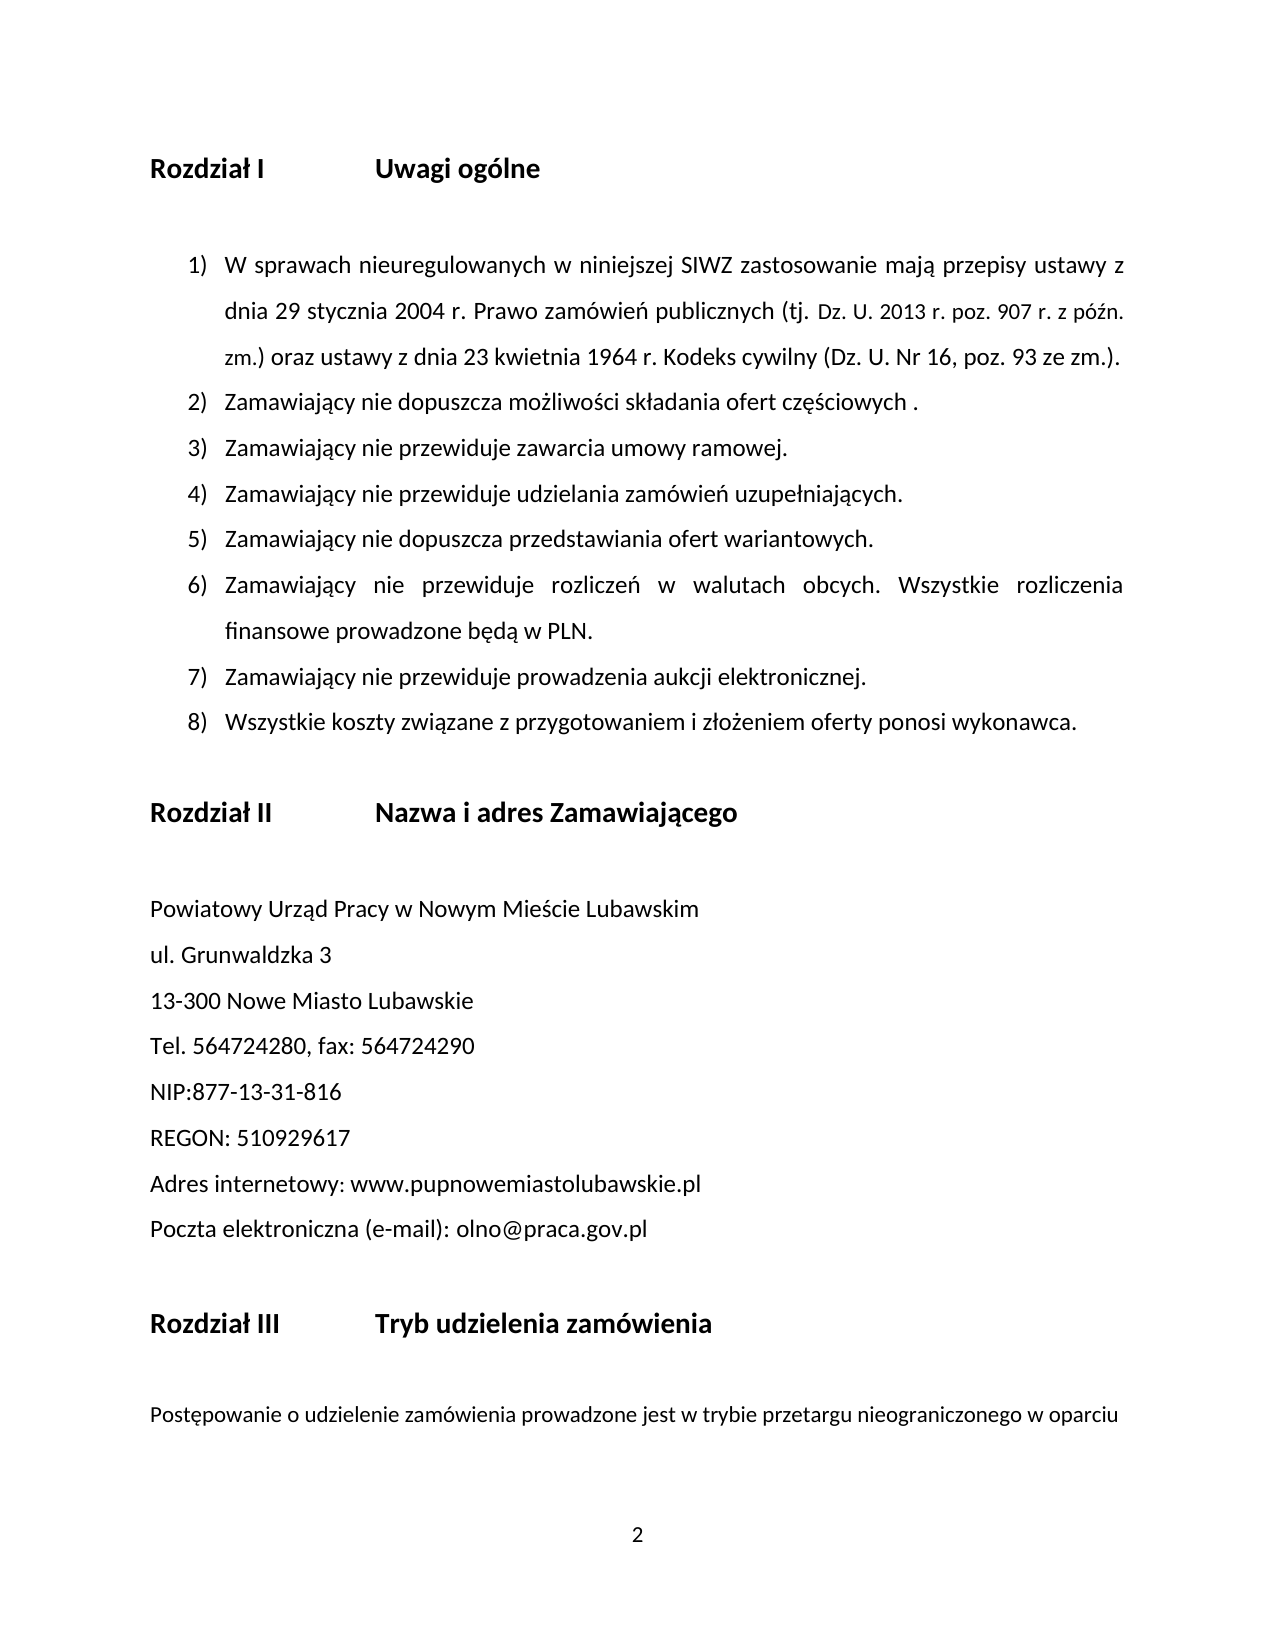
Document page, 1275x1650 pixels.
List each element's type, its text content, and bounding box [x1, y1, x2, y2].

text 13-300 Nowe Miasto Lubawskie [150, 985, 1125, 1015]
list Zamawiający nie przewiduje rozliczeń w walutach obcych. Wszystkie rozliczenia finansowe prowadzone będą w PLN. [187, 569, 1125, 646]
list Zamawiający nie przewiduje prowadzenia aukcji elektronicznej. [187, 661, 1125, 691]
text Powiatowy Urząd Pracy w Nowym Mieście Lubawskim [150, 893, 1125, 924]
text Postępowanie o udzielenie zamówienia prowadzone jest w trybie przetargu nieograniczonego w oparciu [150, 1400, 1125, 1428]
text ul. Grunwaldzka 3 [150, 939, 1125, 969]
text Poczta elektroniczna (e-mail): olno@praca.gov.pl [150, 1213, 1125, 1244]
list Zamawiający nie dopuszcza przedstawiania ofert wariantowych. [187, 523, 1125, 554]
list Zamawiający nie przewiduje zawarcia umowy ramowej. [187, 432, 1125, 463]
text Adres internetowy: www.pupnowemiastolubawskie.pl [150, 1168, 1125, 1198]
text REGON: 510929617 [150, 1122, 1125, 1152]
list Zamawiający nie przewiduje udzielania zamówień uzupełniających. [187, 478, 1125, 508]
text NIP:877-13-31-816 [150, 1076, 1125, 1107]
text Rozdział I Uwagi ogólne [150, 150, 1125, 186]
list Zamawiający nie dopuszcza możliwości składania ofert częściowych . [187, 386, 1125, 417]
text Rozdział III Tryb udzielenia zamówienia [150, 1305, 1125, 1341]
list W sprawach nieuregulowanych w niniejszej SIWZ zastosowanie mają przepisy ustawy z dnia 29 stycznia 2004 r. Prawo zamówień publicznych (tj. Dz. U. 2013 r. poz. 907 r. z późn. zm.) oraz ustawy z dnia 23 kwietnia 1964 r. Kodeks cywilny (Dz. U. Nr 16, poz. 93 ze zm.). [187, 249, 1125, 371]
list Wszystkie koszty związane z przygotowaniem i złożeniem oferty ponosi wykonawca. [187, 706, 1125, 737]
text Tel. 564724280, fax: 564724290 [150, 1031, 1125, 1061]
text Rozdział II Nazwa i adres Zamawiającego [150, 794, 1125, 830]
